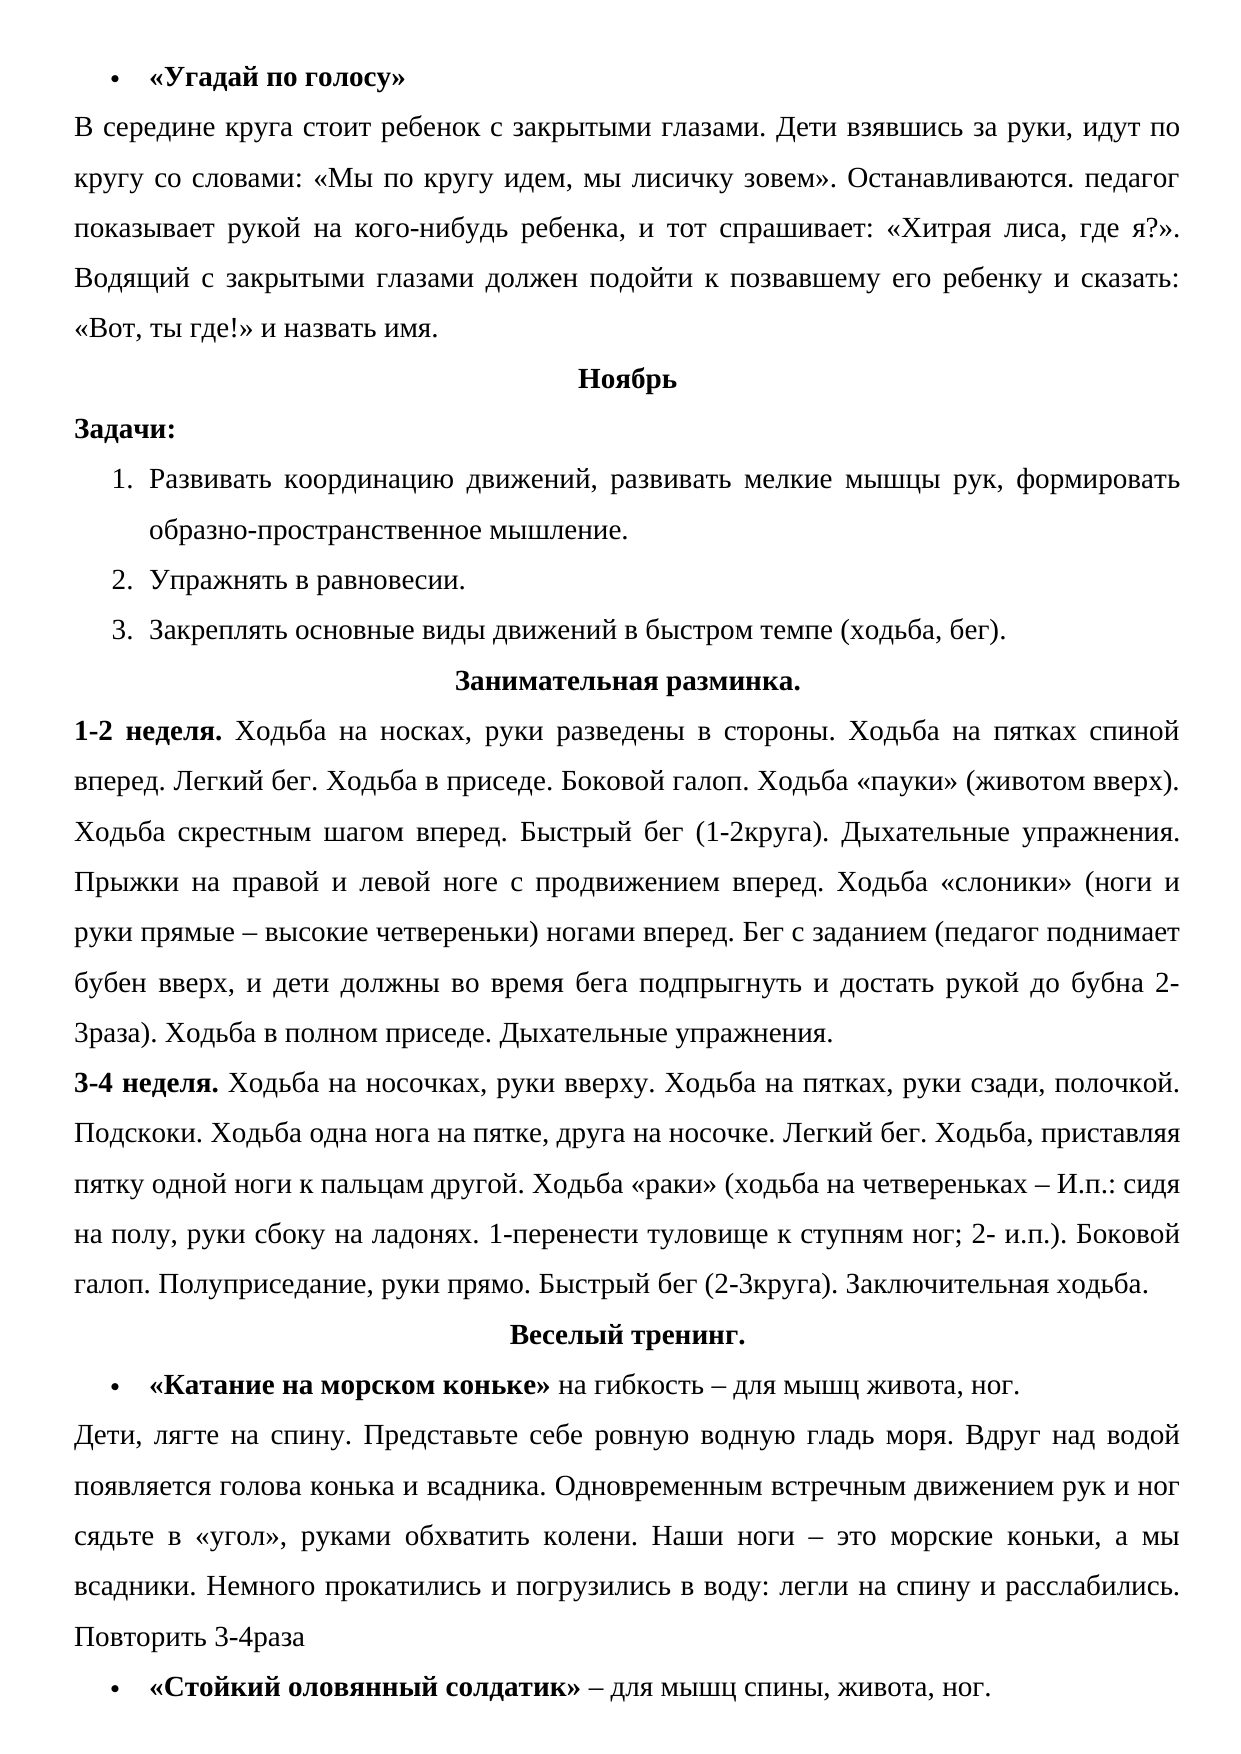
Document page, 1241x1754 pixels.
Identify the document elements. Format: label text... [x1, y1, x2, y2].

list Развивать координацию движений, развивать мелкие мышцы рук, формировать образно-пространственное мышление. [111, 462, 1181, 545]
list Закреплять основные виды движений в быстром темпе (ходьба, бег). [111, 612, 1181, 646]
list Упражнять в равновесии. [111, 562, 1181, 596]
text Занимательная разминка. [74, 663, 1181, 696]
list «Катание на морском коньке» на гибкость – для мышц живота, ног. [111, 1367, 1181, 1401]
text 1-2 неделя. Ходьба на носках, руки разведены в стороны. Ходьба на пятках спиной вперед. Легкий бег. Ходьба в приседе. Боковой галоп. Ходьба «пауки» (животом вверх). Ходьба скрестным шагом вперед. Быстрый бег (1-2круга). Дыхательные упражнения. Прыжки на правой и левой ноге с продвижением вперед. Ходьба «слоники» (ноги и руки прямые – высокие четвереньки) ногами вперед. Бег с заданием (педагог поднимает бубен вверх, и дети должны во время бега подпрыгнуть и достать рукой до бубна 2-3раза). Ходьба в полном приседе. Дыхательные упражнения. [74, 713, 1181, 1048]
text Дети, лягте на спину. Представьте себе ровную водную гладь моря. Вдруг над водой появляется голова конька и всадника. Одновременным встречным движением рук и ног сядьте в «угол», руками обхватить колени. Наши ноги – это морские коньки, а мы всадники. Немного прокатились и погрузились в воду: легли на спину и расслабились. Повторить 3-4раза [74, 1417, 1181, 1652]
text 3-4 неделя. Ходьба на носочках, руки вверху. Ходьба на пятках, руки сзади, полочкой. Подскоки. Ходьба одна нога на пятке, друга на носочке. Легкий бег. Ходьба, приставляя пятку одной ноги к пальцам другой. Ходьба «раки» (ходьба на четвереньках – И.п.: сидя на полу, руки сбоку на ладонях. 1-перенести туловище к ступням ног; 2- и.п.). Боковой галоп. Полуприседание, руки прямо. Быстрый бег (2-3круга). Заключительная ходьба. [74, 1065, 1181, 1300]
text Ноябрь [74, 361, 1181, 394]
list «Угадай по голосу» [111, 59, 1181, 93]
text Веселый тренинг. [74, 1317, 1181, 1350]
text Задачи: [74, 411, 1181, 445]
list «Стойкий оловянный солдатик» – для мышц спины, живота, ног. [111, 1669, 1181, 1703]
text В середине круга стоит ребенок с закрытыми глазами. Дети взявшись за руки, идут по кругу со словами: «Мы по кругу идем, мы лисичку зовем». Останавливаются. педагог показывает рукой на кого-нибудь ребенка, и тот спрашивает: «Хитрая лиса, где я?». Водящий с закрытыми глазами должен подойти к позвавшему его ребенку и сказать: «Вот, ты где!» и назвать имя. [74, 109, 1181, 344]
